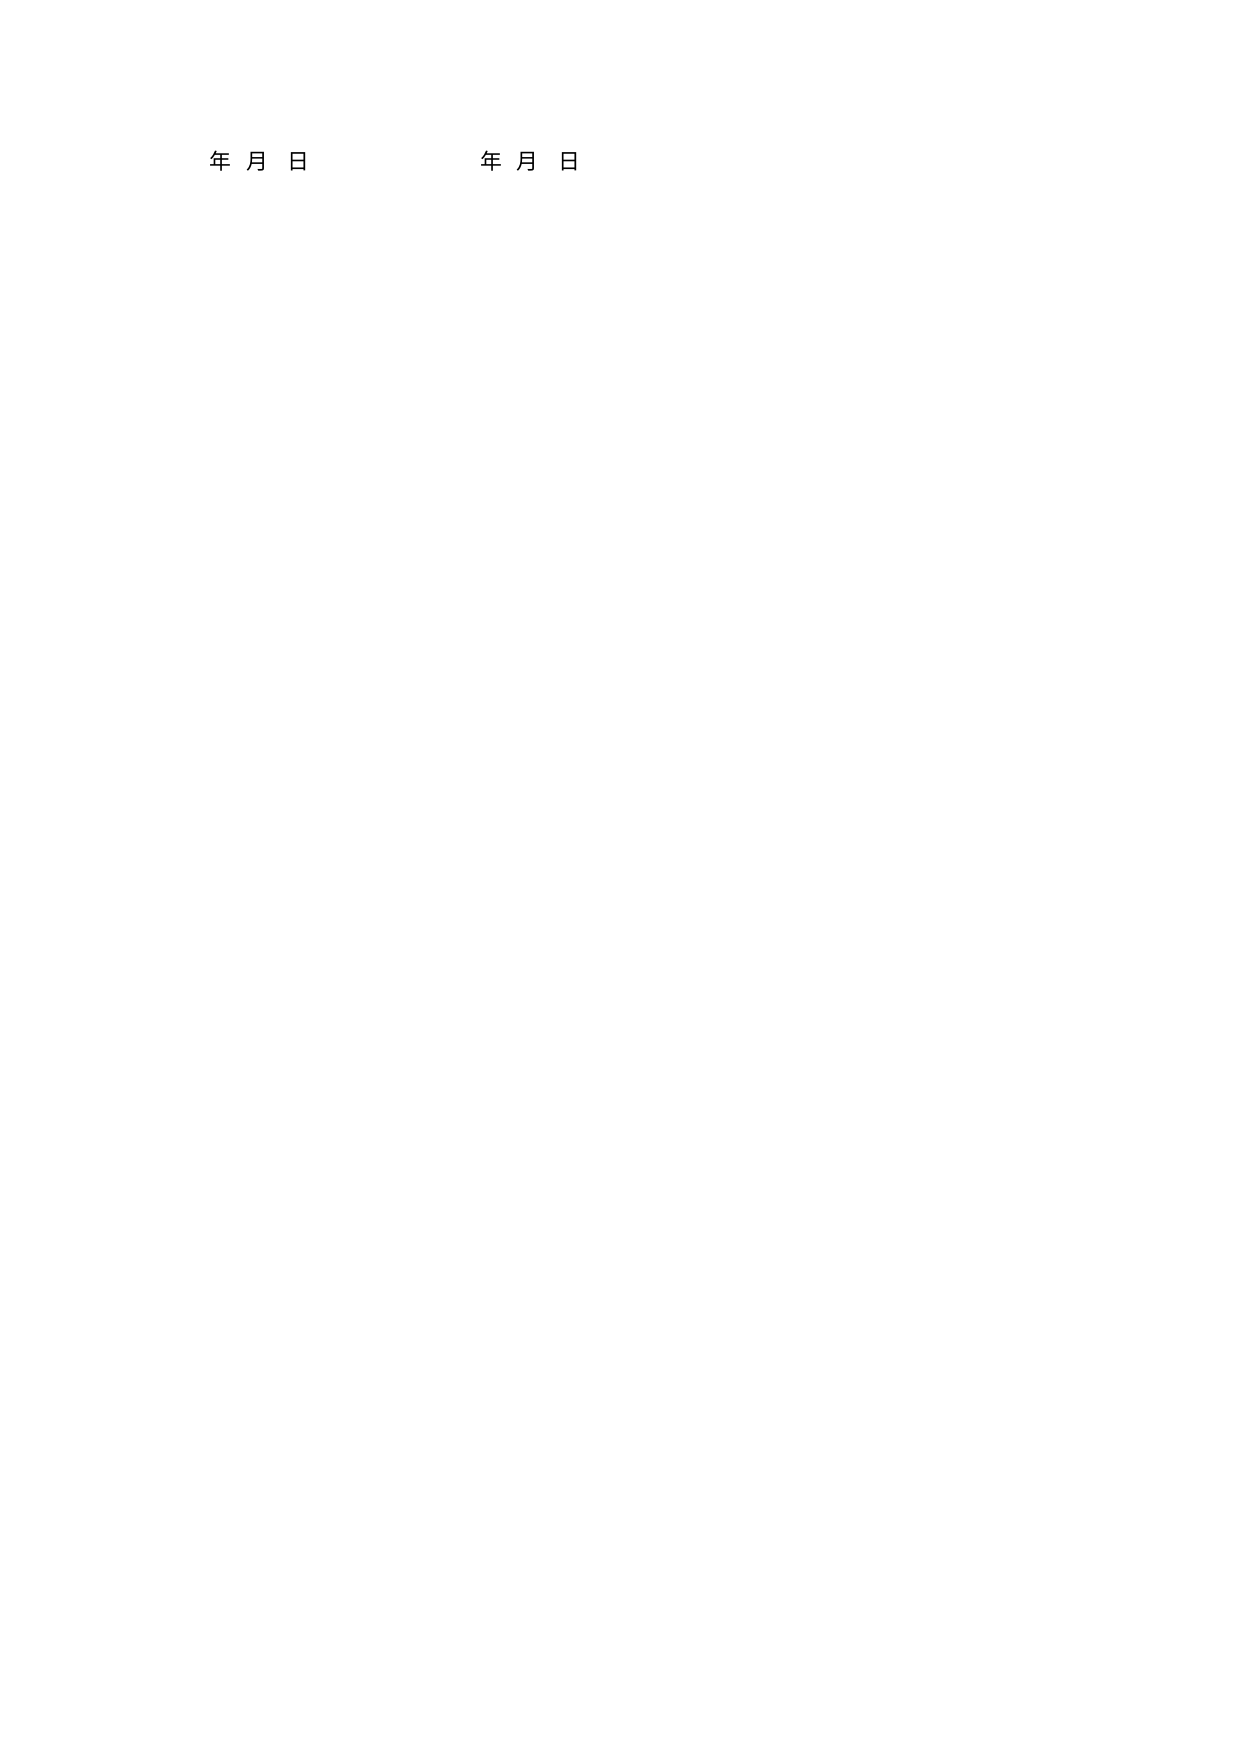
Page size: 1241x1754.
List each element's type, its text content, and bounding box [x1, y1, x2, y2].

text 年 月 日 年 月 日 [187, 144, 1053, 176]
